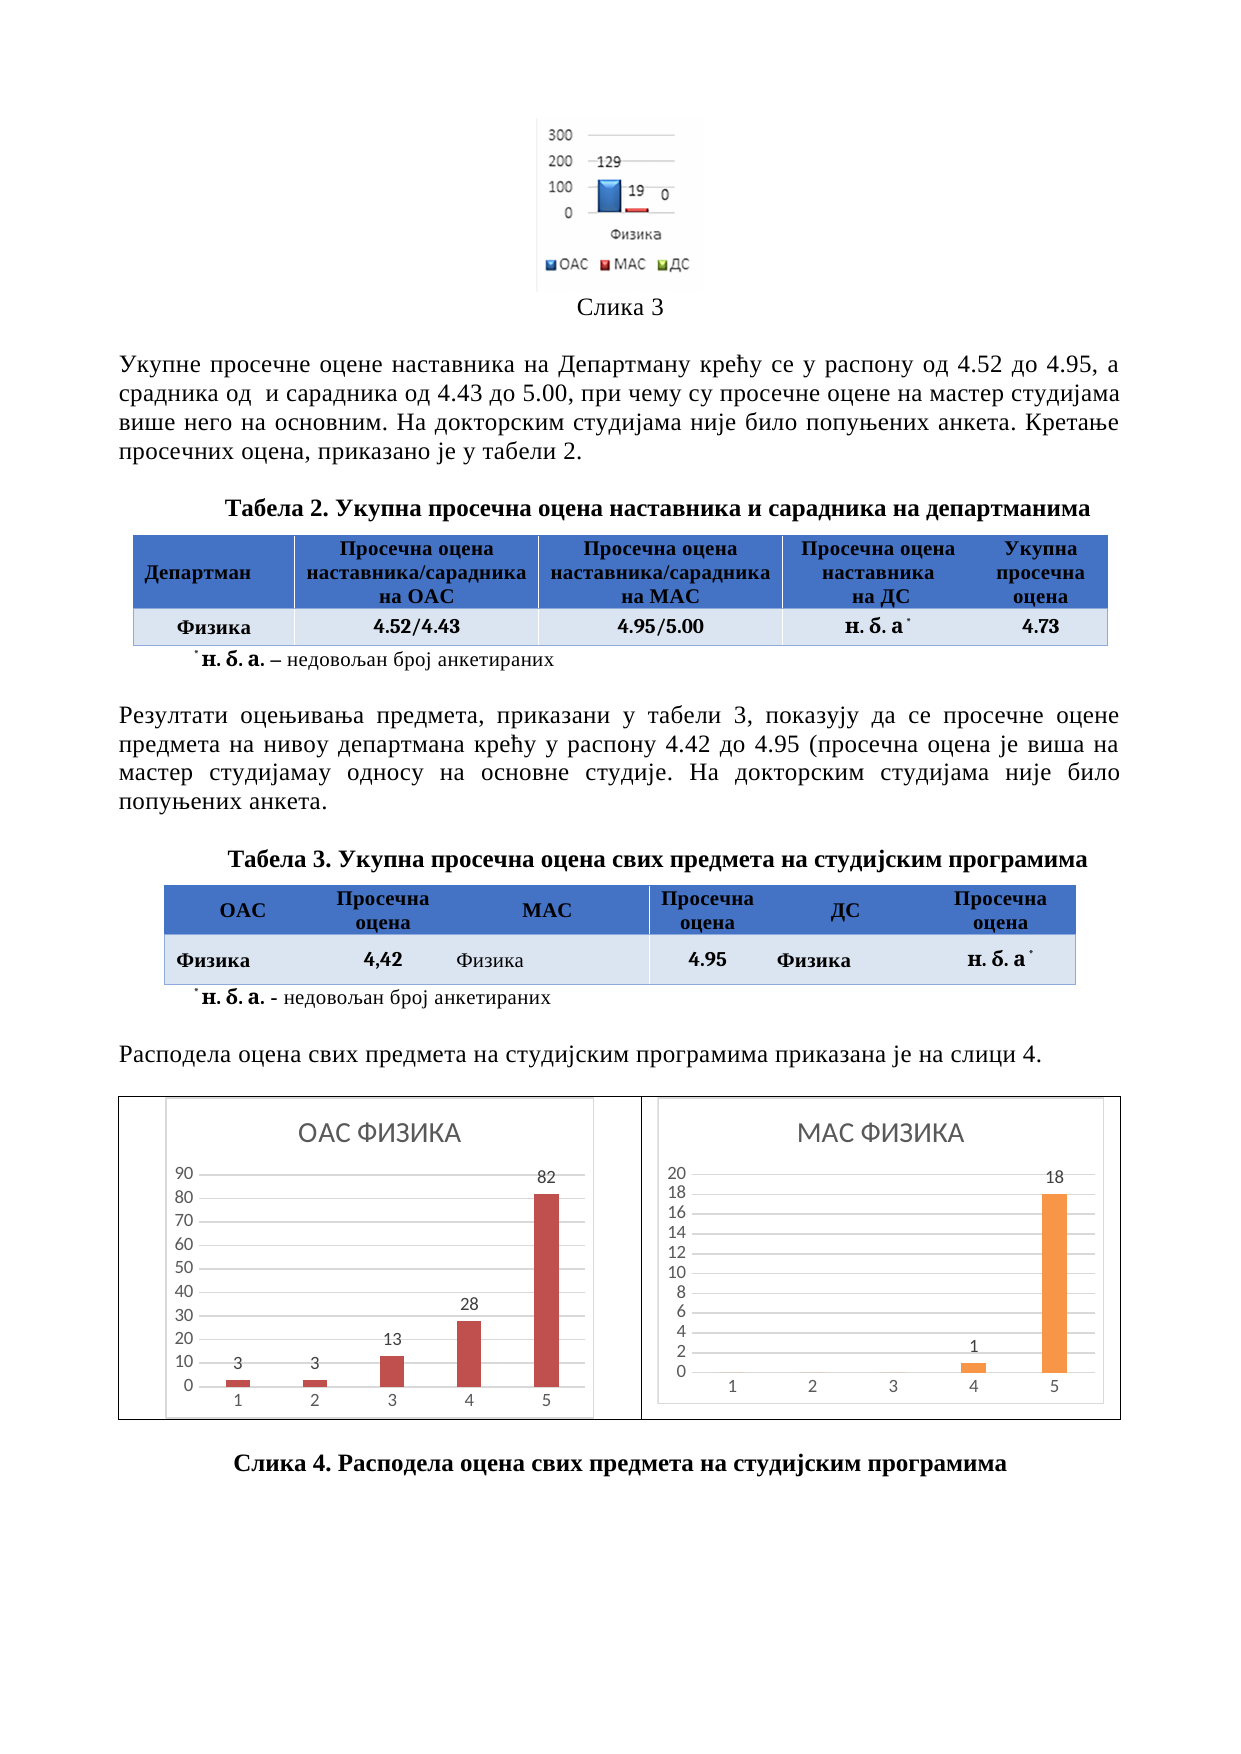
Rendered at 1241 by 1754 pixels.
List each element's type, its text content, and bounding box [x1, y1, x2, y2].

table_header ОАС [165, 886, 321, 934]
list Слика 4. Расподела оцена свих предмета на студијским програмима [118, 1448, 1122, 1477]
table_cell 4.95 [650, 935, 765, 984]
table_cell Физика [445, 935, 649, 984]
text Расподела оцена свих предмета на студијским програмима приказана је на слици 4. [118, 1039, 1122, 1067]
table_cell 4.52/4.43 [295, 609, 538, 645]
picture [536, 118, 704, 292]
table_cell н. б. а * [783, 609, 974, 645]
table_header Просечна оцена наставника/сарадника на ОАС [295, 536, 538, 608]
table_header [119, 1097, 165, 1419]
list Табела 3. Укупна просечна оцена свих предмета на студијским програмима [193, 844, 1122, 872]
table_header ДС [765, 886, 925, 934]
table_header Просечна оцена [650, 886, 765, 934]
table_cell Физика [165, 935, 321, 984]
table_cell 4.73 [974, 609, 1107, 645]
table_cell Физика [134, 609, 294, 645]
table_cell 4,42 [321, 935, 445, 984]
table_header Просечна оцена [925, 886, 1075, 934]
table_header [594, 1097, 641, 1419]
table_header МАС [445, 886, 649, 934]
text * н. б. а. - недовољан број анкетираних [118, 985, 1122, 1010]
table_header Укупна просечна оцена [974, 536, 1107, 608]
text Укупне просечне оцене наставника на Департману крећу се у распону од 4.52 до 4.95, а срадника од и сарадника од 4.43 до 5.00, при чему су просечне оцене на мастер студијама више него на основним. На докторским студијама није било попуњених анкета. Кретање просечних оцена, приказано је у табели 2. [118, 349, 1122, 464]
table_header Просечна оцена [321, 886, 445, 934]
table_header Просечна оцена наставника/сарадника на МАС [539, 536, 782, 608]
table_header Просечна оцена наставника на ДС [783, 536, 974, 608]
table_cell Физика [765, 935, 925, 984]
text * н. б. а. – недовољан број анкетираних [118, 646, 1122, 671]
table_header Департман [134, 536, 294, 608]
text Резултати оцењивања предмета, приказани у табели 3, показују да се просечне оцене предмета на нивоу департмана крећу у распону 4.42 до 4.95 (просечна оцена је виша на мастер студијамау односу на основне студије. На докторским студијама није било попуњених анкета. [118, 700, 1122, 815]
table_cell 4.95/5.00 [539, 609, 782, 645]
text Слика 3 [118, 292, 1122, 321]
table_header [642, 1097, 1120, 1419]
table_cell н. б. а * [925, 935, 1075, 984]
list Табела 2. Укупна просечна оцена наставника и сарадника на департманима [193, 493, 1122, 522]
